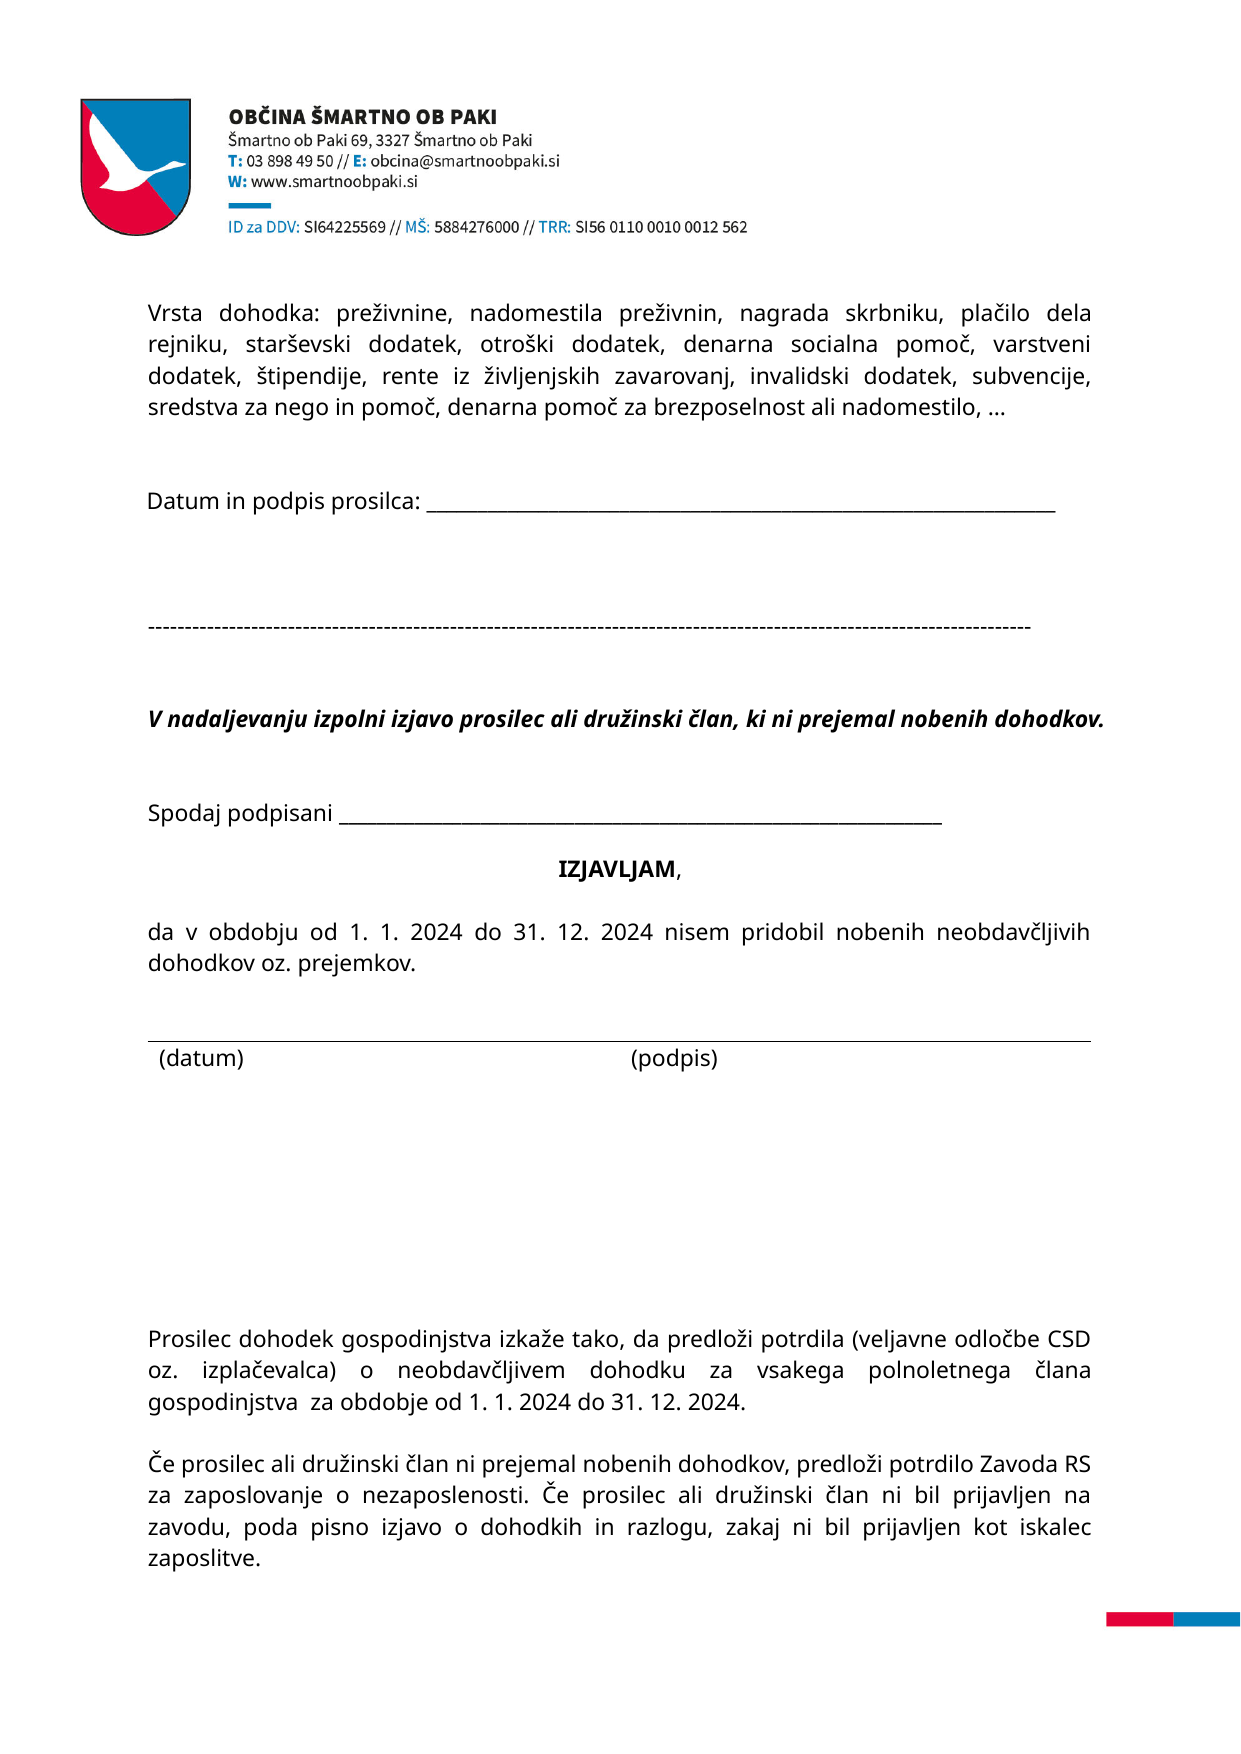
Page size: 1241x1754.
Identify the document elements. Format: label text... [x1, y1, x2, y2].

text Če prosilec ali družinski član ni prejemal nobenih dohodkov, predloži potrdilo Zavoda RS za zaposlovanje o nezaposlenosti. Če prosilec ali družinski član ni bil prijavljen na zavodu, poda pisno izjavo o dohodkih in razlogu, zakaj ni bil prijavljen kot iskalec zaposlitve. [148, 1448, 1092, 1573]
text da v obdobju od 1. 1. 2024 do 31. 12. 2024 nisem pridobil nobenih neobdavčljivih dohodkov oz. prejemkov. [147, 916, 1092, 978]
text Datum in podpis prosilca: ______________________________________________________________ [146, 484, 1092, 516]
text Vrsta dohodka: preživnine, nadomestila preživnin, nagrada skrbniku, plačilo dela rejniku, starševski dodatek, otroški dodatek, denarna socialna pomoč, varstveni dodatek, štipendije, rente iz življenjskih zavarovanj, invalidski dodatek, subvencije, sredstva za nego in pomoč, denarna pomoč za brezposelnost ali nadomestilo, … [148, 297, 1093, 422]
text Spodaj podpisani ________________________________________________________________ [148, 797, 1093, 828]
table_header (datum) [148, 1042, 619, 1073]
table_header (podpis) [620, 1042, 1091, 1073]
text V nadaljevanju izpolni izjavo prosilec ali družinski član, ki ni prejemal nobenih dohodkov. [148, 703, 1186, 734]
text ------------------------------------------------------------------------------------------------------------------------ [148, 609, 1093, 641]
picture [0, 0, 1241, 1754]
text Prosilec dohodek gospodinjstva izkaže tako, da predloži potrdila (veljavne odločbe CSD oz. izplačevalca) o neobdavčljivem dohodku za vsakega polnoletnega člana gospodinjstva za obdobje od 1. 1. 2024 do 31. 12. 2024. [148, 1323, 1092, 1417]
text IZJAVLJAM, [148, 853, 1092, 884]
